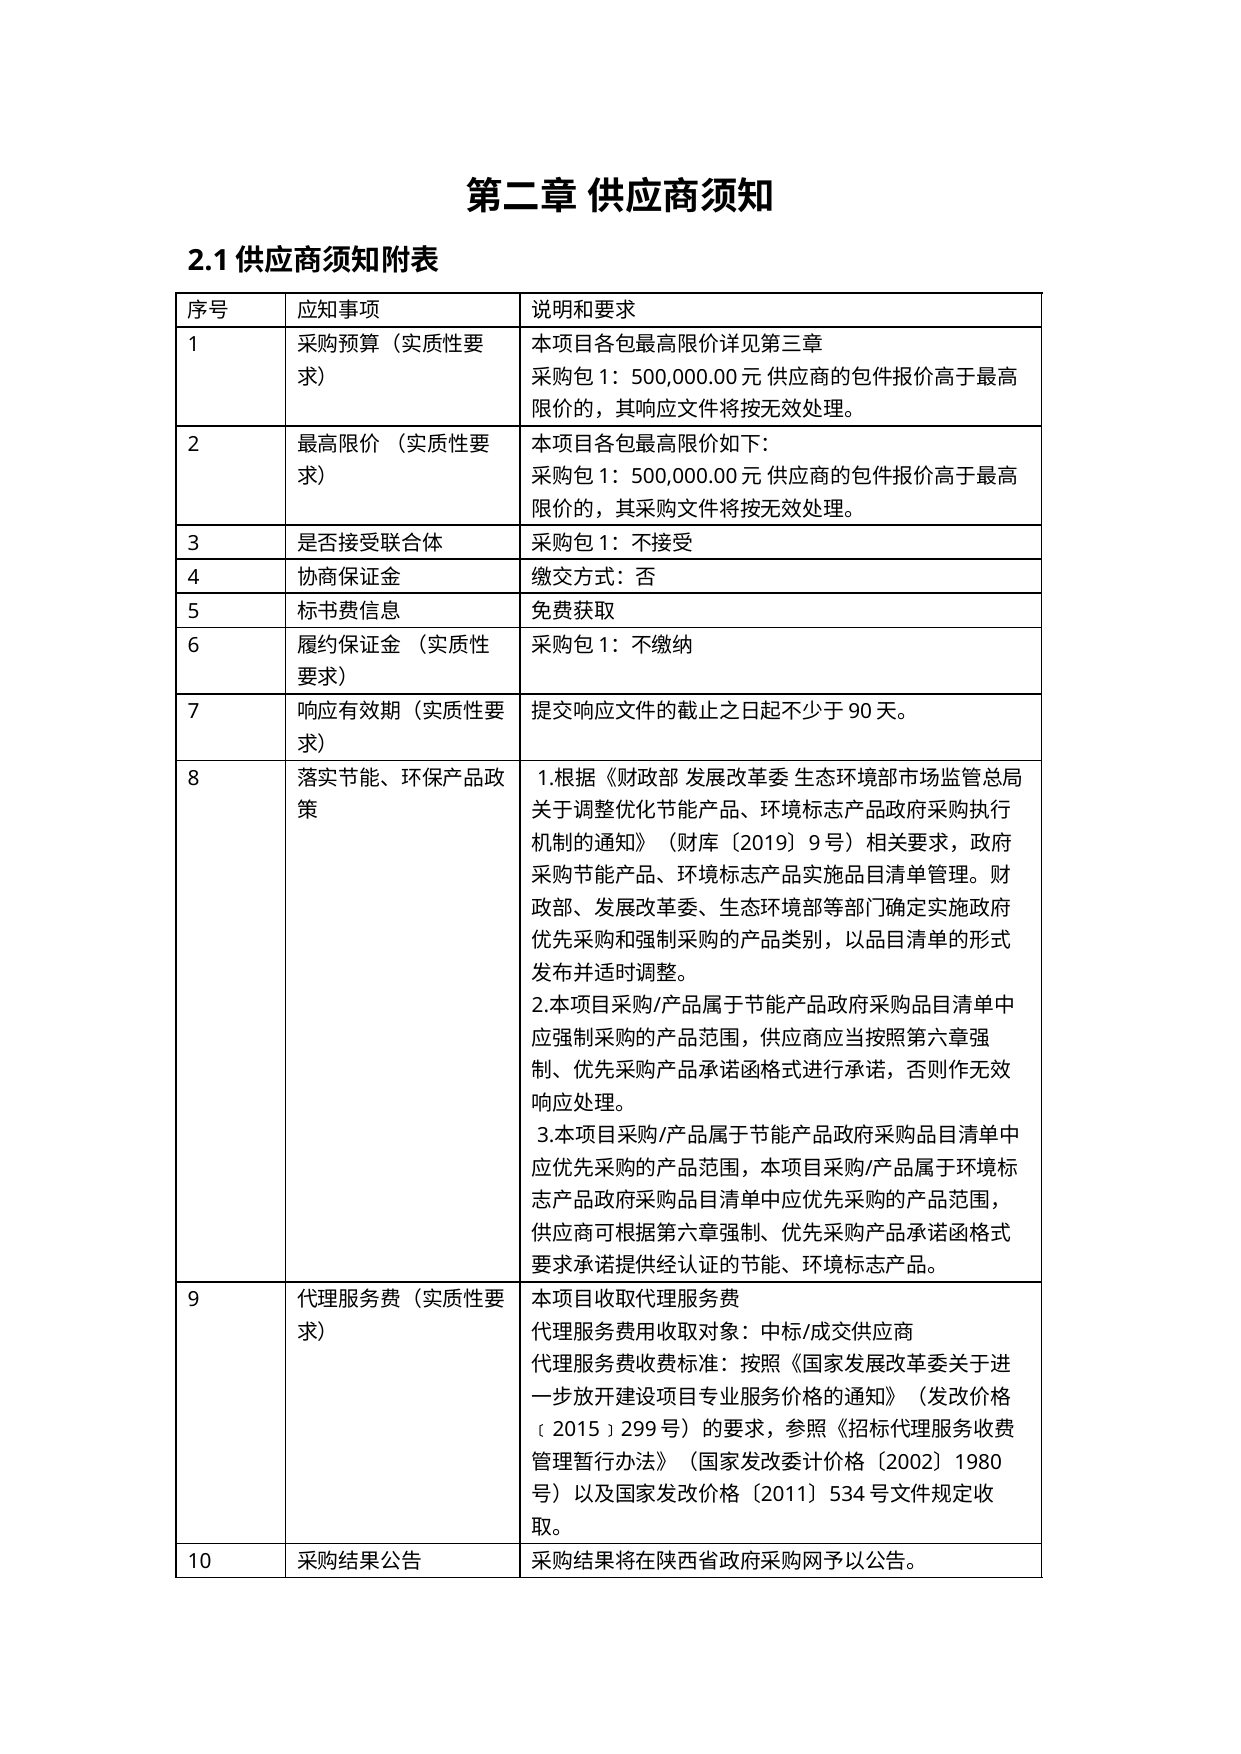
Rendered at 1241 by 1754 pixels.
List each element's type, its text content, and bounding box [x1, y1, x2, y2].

table_cell 本项目收取代理服务费 代理服务费用收取对象：中标/成交供应商 代理服务费收费标准：按照《国家发展改革委关于进一步放开建设项目专业服务价格的通知》（发改价格﹝2015﹞299号）的要求，参照《招标代理服务收费管理暂行办法》（国家发改委计价格〔2002〕1980号）以及国家发改价格〔2011〕534号文件规定收取。 [521, 1283, 1041, 1543]
text 第二章 供应商须知 [187, 162, 1053, 227]
table_header 序号 [177, 294, 285, 326]
table_cell 采购预算（实质性要求） [286, 328, 519, 425]
table_cell 2 [177, 427, 285, 524]
table_cell 履约保证金 （实质性要求） [286, 628, 519, 693]
table_cell 采购结果公告 [286, 1544, 519, 1577]
table_cell 本项目各包最高限价详见第三章 采购包1：500,000.00元 供应商的包件报价高于最高限价的，其响应文件将按无效处理。 [521, 328, 1041, 425]
table_cell 标书费信息 [286, 594, 519, 626]
table_cell 采购包1：不缴纳 [521, 628, 1041, 693]
table_header 说明和要求 [521, 294, 1041, 326]
table_cell 10 [177, 1544, 285, 1577]
table_cell 1.根据《财政部 发展改革委 生态环境部市场监管总局关于调整优化节能产品、环境标志产品政府采购执行机制的通知》（财库〔2019〕9号）相关要求，政府采购节能产品、环境标志产品实施品目清单管理。财政部、发展改革委、生态环境部等部门确定实施政府优先采购和强制采购的产品类别，以品目清单的形式发布并适时调整。 2.本项目采购/产品属于节能产品政府采购品目清单中应强制采购的产品范围，供应商应当按照第六章强制、优先采购产品承诺函格式进行承诺，否则作无效响应处理。 3.本项目采购/产品属于节能产品政府采购品目清单中应优先采购的产品范围，本项目采购/产品属于环境标志产品政府采购品目清单中应优先采购的产品范围，供应商可根据第六章强制、优先采购产品承诺函格式要求承诺提供经认证的节能、环境标志产品。 [521, 761, 1041, 1281]
table_cell 9 [177, 1283, 285, 1543]
table_cell 协商保证金 [286, 560, 519, 592]
table_cell 是否接受联合体 [286, 526, 519, 558]
table_cell 5 [177, 594, 285, 626]
table_cell 最高限价 （实质性要求） [286, 427, 519, 524]
table_cell 免费获取 [521, 594, 1041, 626]
table_cell 响应有效期（实质性要求） [286, 695, 519, 759]
table_cell 本项目各包最高限价如下： 采购包1：500,000.00元 供应商的包件报价高于最高限价的，其采购文件将按无效处理。 [521, 427, 1041, 524]
table_cell 8 [177, 761, 285, 1281]
table_cell 采购包1：不接受 [521, 526, 1041, 558]
table_cell 3 [177, 526, 285, 558]
table_cell 6 [177, 628, 285, 693]
table_cell 落实节能、环保产品政策 [286, 761, 519, 1281]
table_cell 1 [177, 328, 285, 425]
table_cell 7 [177, 695, 285, 759]
table_cell 提交响应文件的截止之日起不少于90天。 [521, 695, 1041, 759]
table_cell 缴交方式：否 [521, 560, 1041, 592]
table_cell 4 [177, 560, 285, 592]
table_cell 采购结果将在陕西省政府采购网予以公告。 [521, 1544, 1041, 1577]
table_header 应知事项 [286, 294, 519, 326]
table_cell 代理服务费（实质性要求） [286, 1283, 519, 1543]
text 2.1供应商须知附表 [187, 227, 1053, 292]
